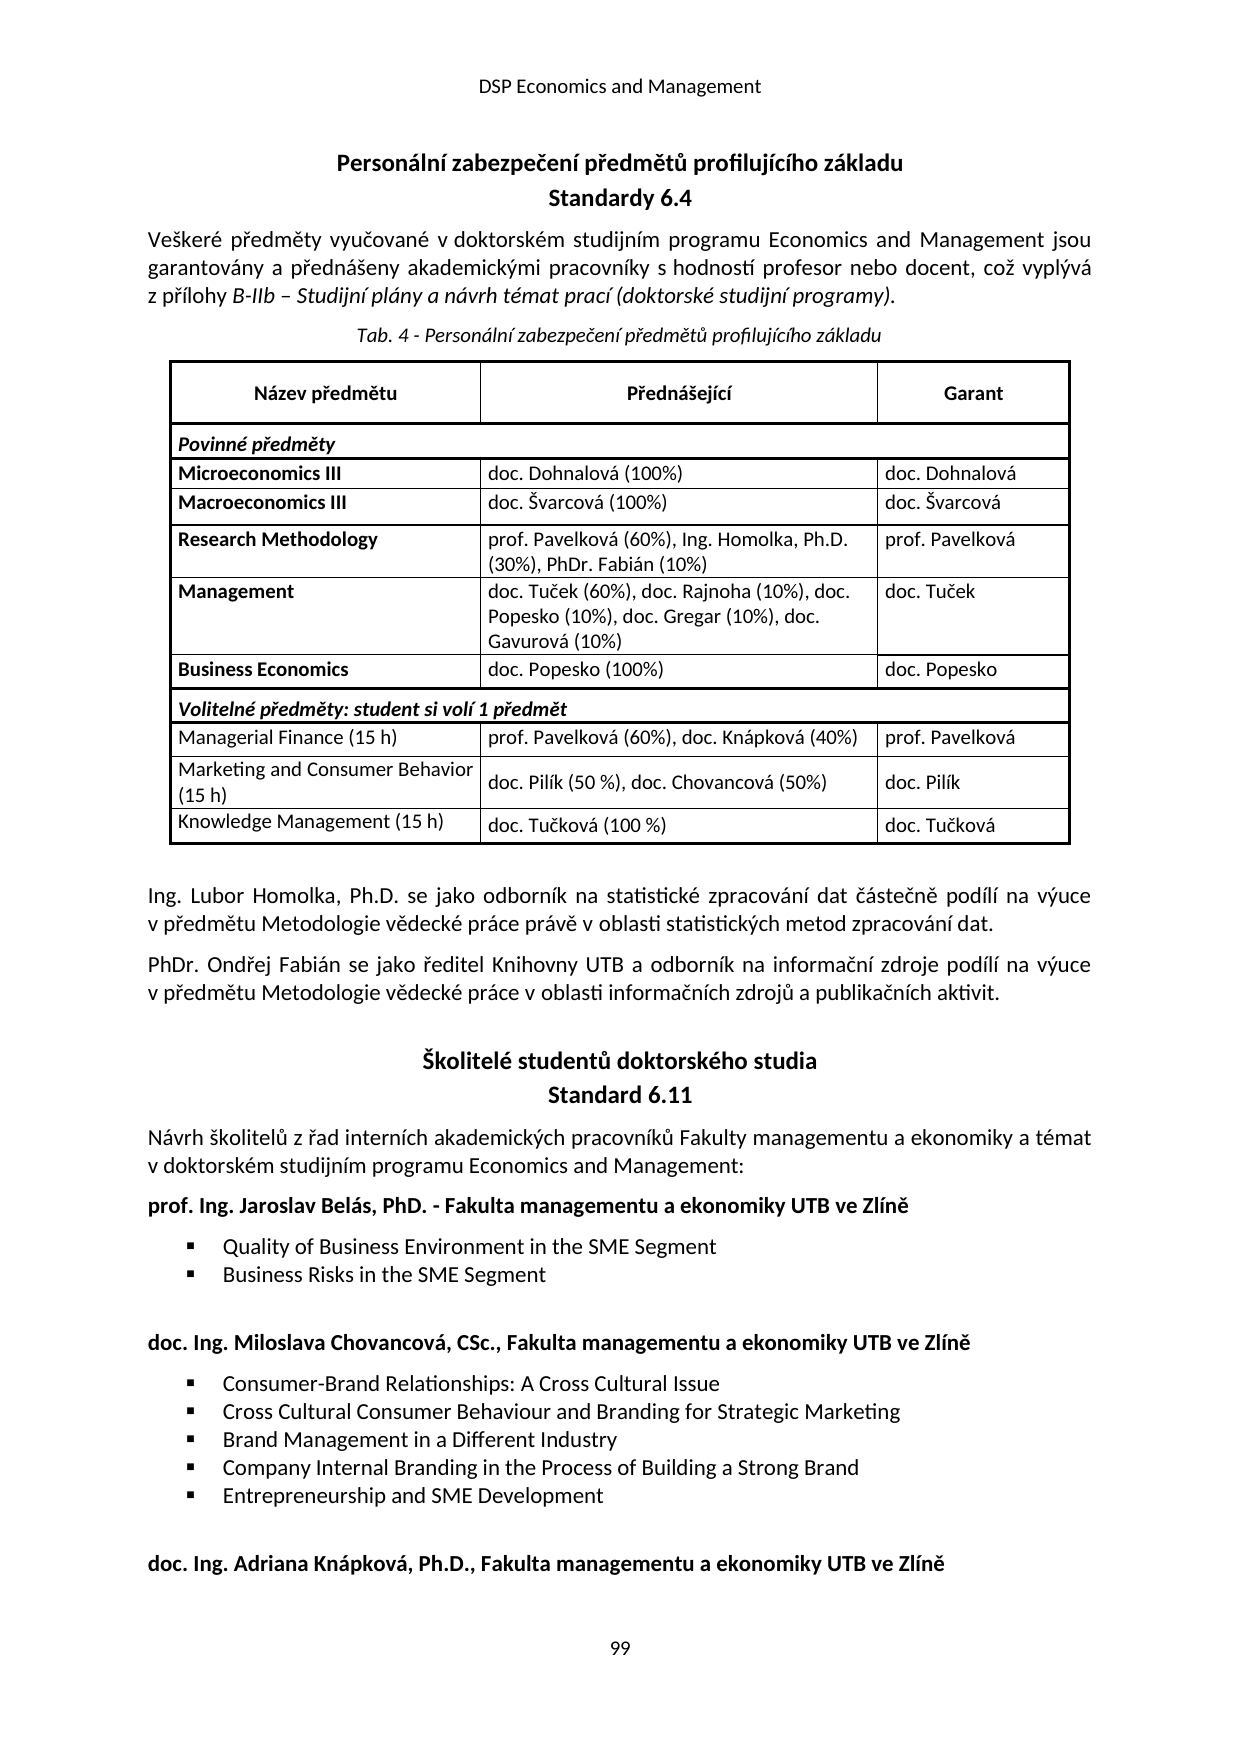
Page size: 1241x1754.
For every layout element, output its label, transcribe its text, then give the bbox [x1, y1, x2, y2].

text PhDr. Ondřej Fabián se jako ředitel Knihovny UTB a odborník na informační zdroje podílí na výuce v předmětu Metodologie vědecké práce v oblasti informačních zdrojů a publikačních aktivit. [148, 950, 1093, 1006]
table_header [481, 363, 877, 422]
subtitle Standard 6.11 [148, 1080, 1093, 1110]
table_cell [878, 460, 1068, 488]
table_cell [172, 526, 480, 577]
list Brand Management in a Different Industry [185, 1425, 1093, 1453]
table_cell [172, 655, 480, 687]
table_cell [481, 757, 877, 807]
list Quality of Business Environment in the SME Segment [185, 1232, 1093, 1260]
list Cross Cultural Consumer Behaviour and Branding for Strategic Marketing [185, 1397, 1093, 1425]
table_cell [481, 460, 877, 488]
text doc. Ing. Miloslava Chovancová, CSc., Fakulta managementu a ekonomiky UTB ve Zlíně [148, 1328, 1093, 1356]
list Business Risks in the SME Segment [185, 1260, 1093, 1288]
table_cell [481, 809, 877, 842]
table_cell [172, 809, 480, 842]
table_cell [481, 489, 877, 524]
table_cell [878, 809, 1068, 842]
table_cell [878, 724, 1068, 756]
text Veškeré předměty vyučované v doktorském studijním programu Economics and Management jsou garantovány a přednášeny akademickými pracovníky s hodností profesor nebo docent, což vyplývá z přílohy B-IIb – Studijní plány a návrh témat prací (doktorské studijní programy). [148, 225, 1093, 309]
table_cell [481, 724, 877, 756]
subtitle Personální zabezpečení předmětů profilujícího základu [148, 148, 1093, 178]
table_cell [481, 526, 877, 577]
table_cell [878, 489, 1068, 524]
subtitle Standardy 6.4 [148, 182, 1093, 213]
text prof. Ing. Jaroslav Belás, PhD. - Fakulta managementu a ekonomiky UTB ve Zlíně [148, 1191, 1093, 1219]
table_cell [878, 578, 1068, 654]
list Entrepreneurship and SME Development [185, 1481, 1093, 1509]
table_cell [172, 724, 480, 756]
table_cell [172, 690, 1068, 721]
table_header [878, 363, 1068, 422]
subtitle Školitelé studentů doktorského studia [148, 1045, 1093, 1076]
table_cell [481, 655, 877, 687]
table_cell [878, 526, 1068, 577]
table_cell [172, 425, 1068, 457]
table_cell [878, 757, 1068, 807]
text Ing. Lubor Homolka, Ph.D. se jako odborník na statistické zpracování dat částečně podílí na výuce v předmětu Metodologie vědecké práce právě v oblasti statistických metod zpracování dat. [148, 882, 1093, 938]
list Consumer-Brand Relationships: A Cross Cultural Issue [185, 1369, 1093, 1397]
text Návrh školitelů z řad interních akademických pracovníků Fakulty managementu a ekonomiky a témat v doktorském studijním programu Economics and Management: [148, 1123, 1093, 1179]
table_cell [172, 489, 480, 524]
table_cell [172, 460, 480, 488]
list Company Internal Branding in the Process of Building a Strong Brand [185, 1453, 1093, 1481]
text doc. Ing. Adriana Knápková, Ph.D., Fakulta managementu a ekonomiky UTB ve Zlíně [148, 1549, 1093, 1577]
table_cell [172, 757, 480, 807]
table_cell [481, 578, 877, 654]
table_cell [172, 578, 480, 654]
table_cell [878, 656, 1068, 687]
text Tab. 4 - Personální zabezpečení předmětů profilujícího základu [148, 322, 1093, 347]
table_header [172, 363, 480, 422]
